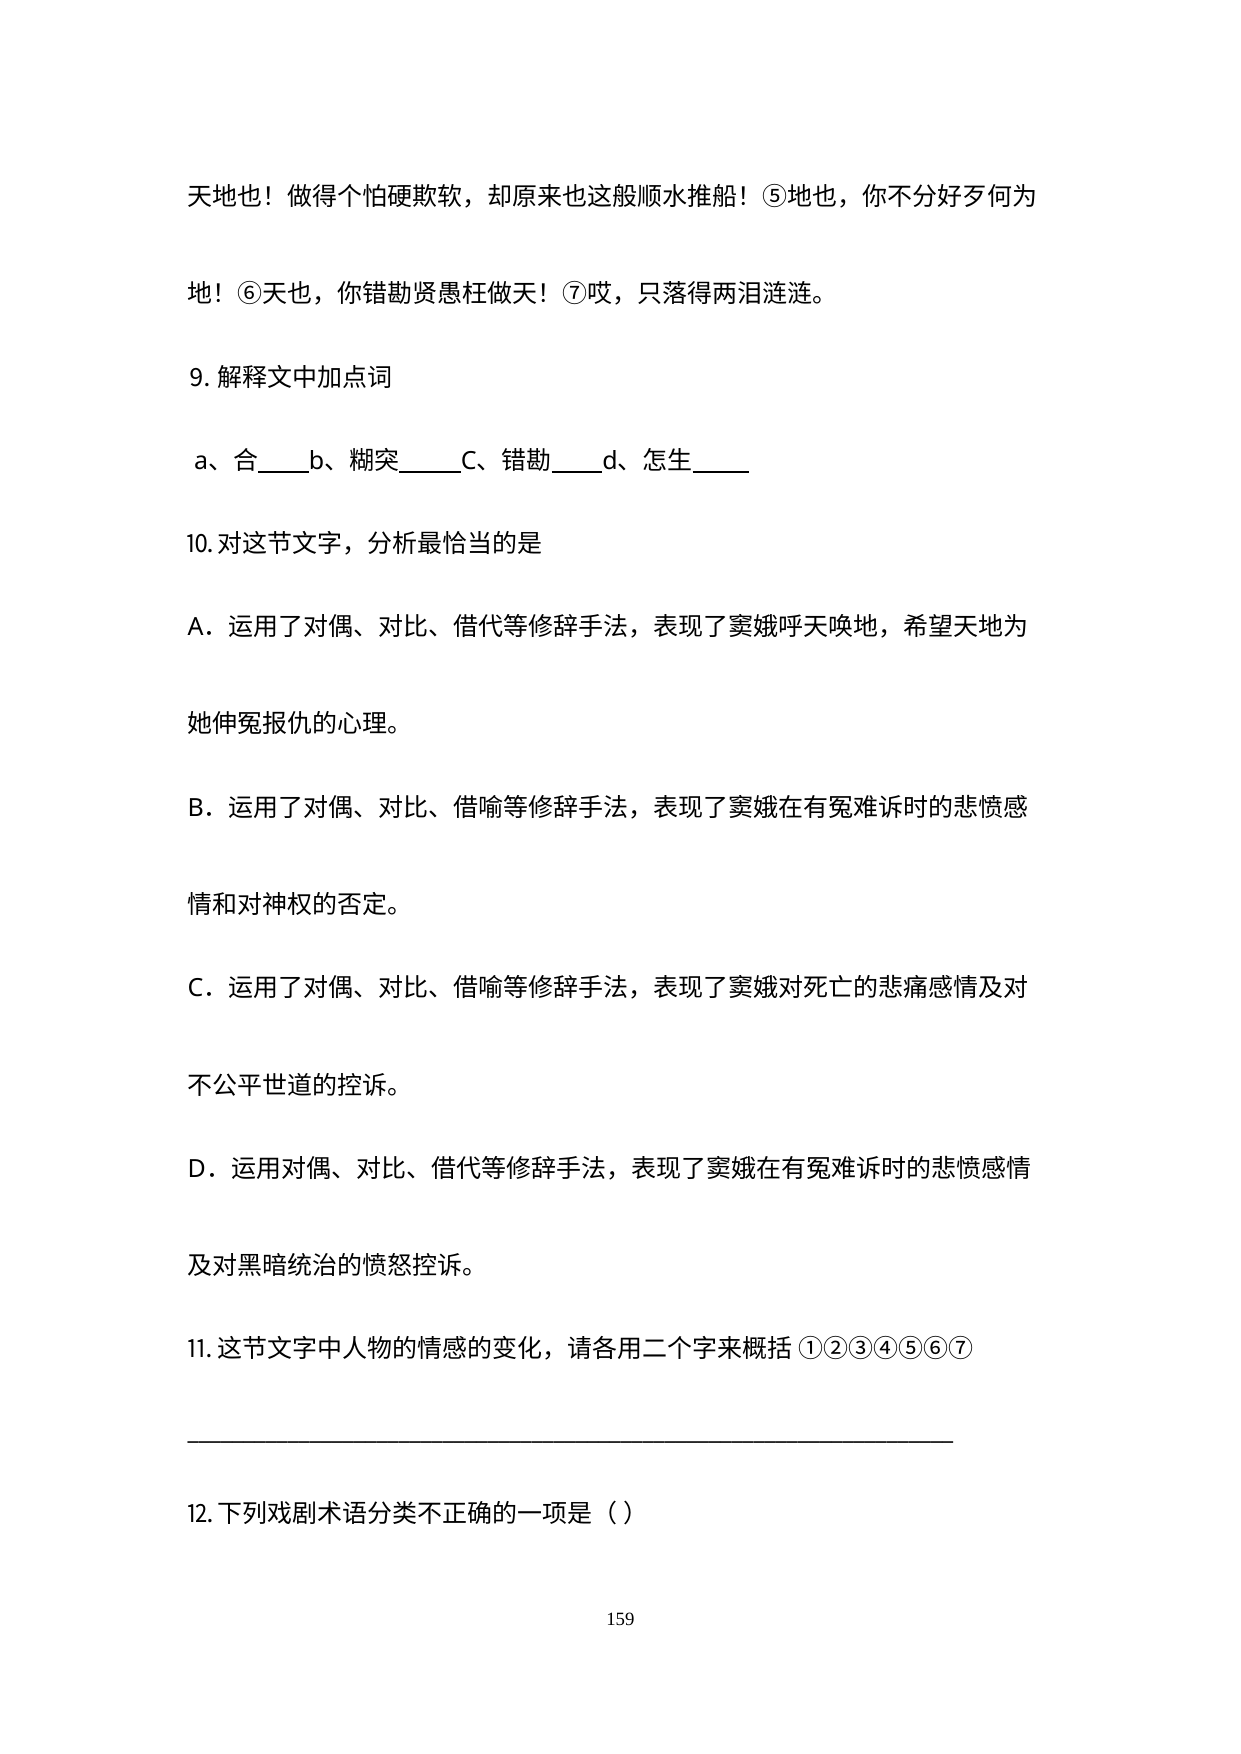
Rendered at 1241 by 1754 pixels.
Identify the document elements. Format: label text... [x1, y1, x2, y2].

text ⒑对这节文字，分析最恰当的是 [187, 509, 1053, 574]
text ⒓下列戏剧术语分类不正确的一项是（ ） [187, 1479, 1053, 1544]
text _____________________________________________________________________ [187, 1398, 1053, 1463]
text B．运用了对偶、对比、借喻等修辞手法，表现了窦娥在有冤难诉时的悲愤感情和对神权的否定。 [187, 773, 1053, 935]
text ⒒这节文字中人物的情感的变化，请各用二个字来概括 ①②③④⑤⑥⑦ [187, 1314, 1053, 1379]
text C．运用了对偶、对比、借喻等修辞手法，表现了窦娥对死亡的悲痛感情及对不公平世道的控诉。 [187, 953, 1053, 1116]
text a、合 b、糊突 C、错勘 d、怎生 [187, 426, 1053, 491]
text ⒐解释文中加点词 [187, 343, 1053, 408]
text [187, 162, 1053, 324]
text A．运用了对偶、对比、借代等修辞手法，表现了窦娥呼天唤地，希望天地为她伸冤报仇的心理。 [187, 592, 1053, 754]
text D．运用对偶、对比、借代等修辞手法，表现了窦娥在有冤难诉时的悲愤感情及对黑暗统治的愤怒控诉。 [187, 1134, 1053, 1296]
